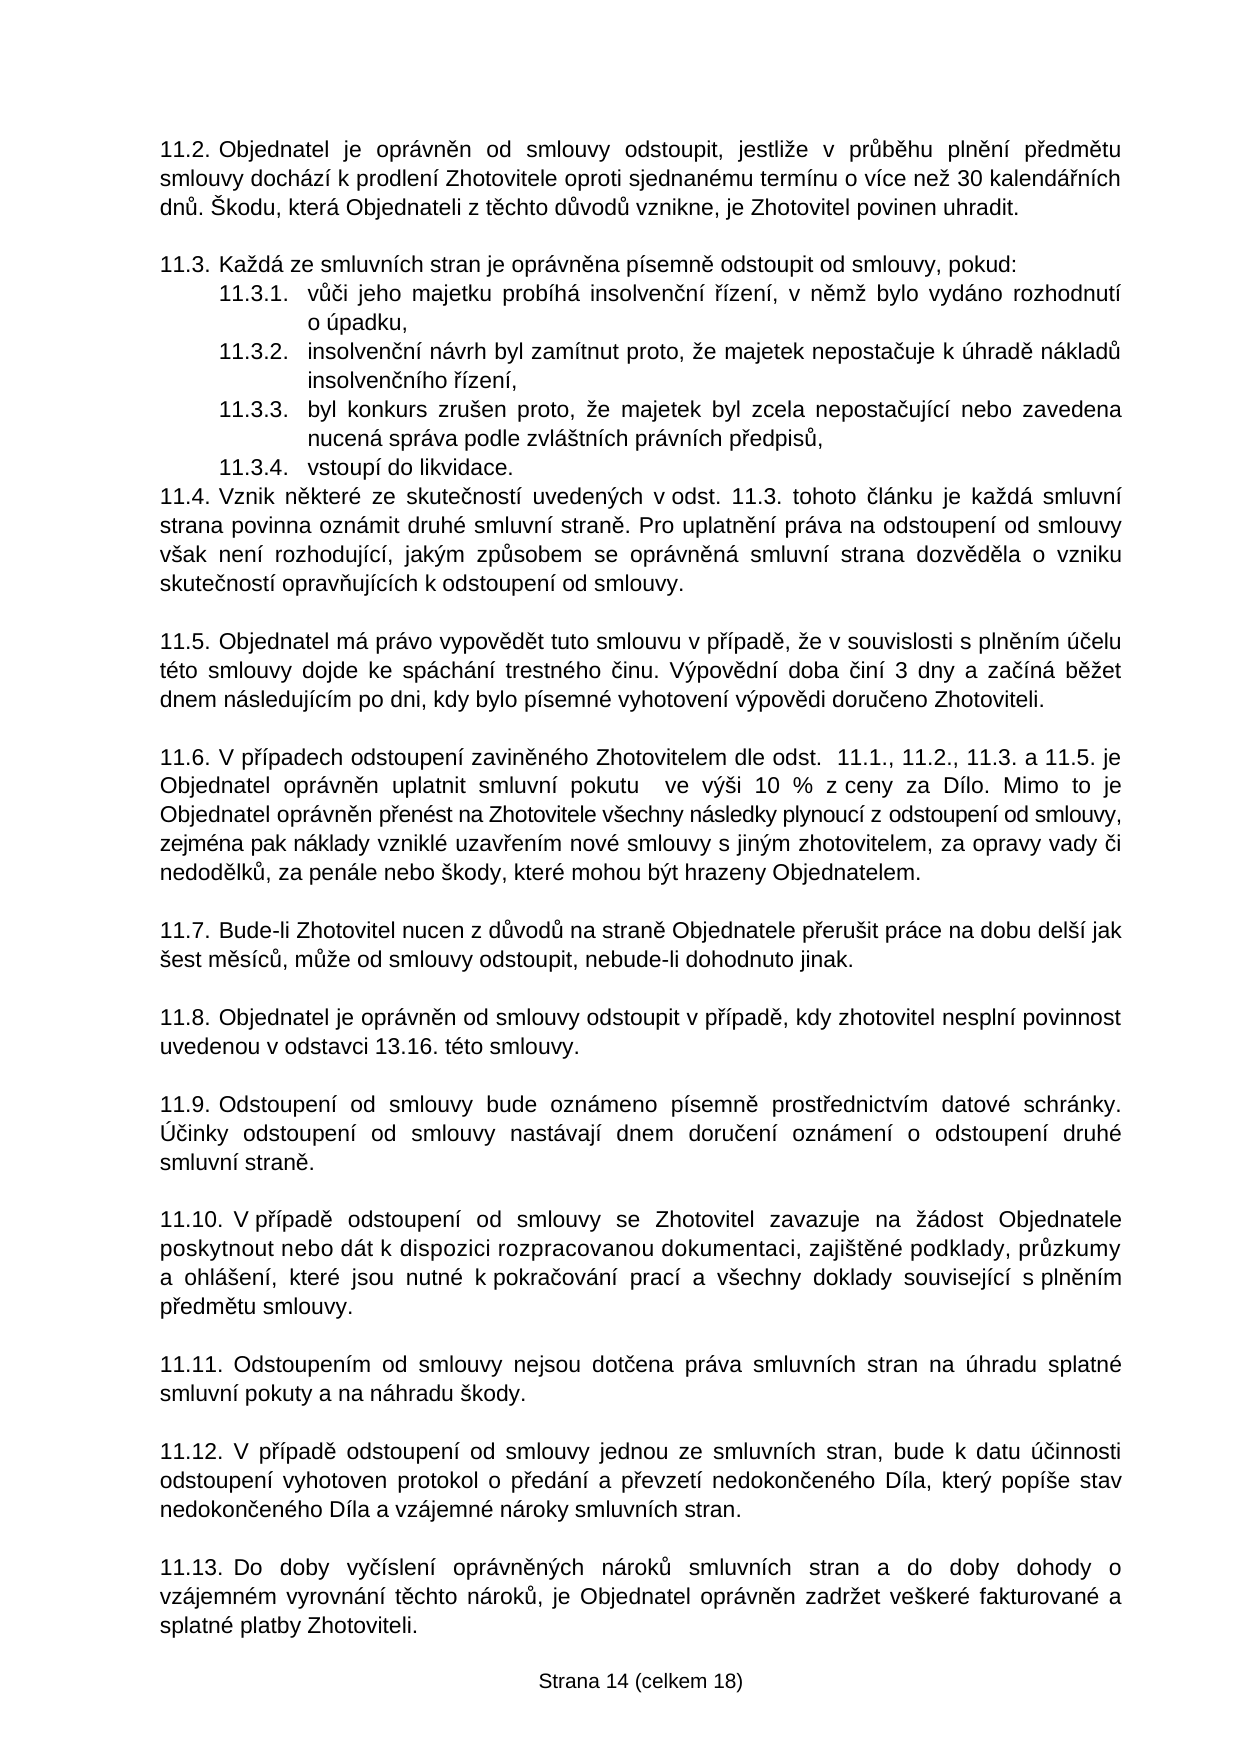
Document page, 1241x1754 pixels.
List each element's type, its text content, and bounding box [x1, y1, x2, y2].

list Objednatel má právo vypovědět tuto smlouvu v případě, že v souvislosti s plněním účelu této smlouvy dojde ke spáchání trestného činu. Výpovědní doba činí 3 dny a začíná běžet dnem následujícím po dni, kdy bylo písemné vyhotovení výpovědi doručeno Zhotoviteli. [159, 628, 1122, 712]
list insolvenční návrh byl zamítnut proto, že majetek nepostačuje k úhradě nákladů insolvenčního řízení, [218, 338, 1122, 394]
list Bude-li Zhotovitel nucen z důvodů na straně Objednatele přerušit práce na dobu delší jak šest měsíců, může od smlouvy odstoupit, nebude-li dohodnuto jinak. [159, 917, 1122, 973]
list Každá ze smluvních stran je oprávněna písemně odstoupit od smlouvy, pokud: [159, 251, 1122, 278]
list Do doby vyčíslení oprávněných nároků smluvních stran a do doby dohody o vzájemném vyrovnání těchto nároků, je Objednatel oprávněn zadržet veškeré fakturované a splatné platby Zhotoviteli. [159, 1554, 1122, 1638]
list vůči jeho majetku probíhá insolvenční řízení, v němž bylo vydáno rozhodnutí o úpadku, [218, 280, 1122, 336]
list Odstoupením od smlouvy nejsou dotčena práva smluvních stran na úhradu splatné smluvní pokuty a na náhradu škody. [159, 1351, 1122, 1406]
list Vznik některé ze skutečností uvedených v odst. 11.3. tohoto článku je každá smluvní strana povinna oznámit druhé smluvní straně. Pro uplatnění práva na odstoupení od smlouvy však není rozhodující, jakým způsobem se oprávněná smluvní strana dozvěděla o vzniku skutečností opravňujících k odstoupení od smlouvy. [159, 483, 1122, 596]
list V případě odstoupení od smlouvy jednou ze smluvních stran, bude k datu účinnosti odstoupení vyhotoven protokol o předání a převzetí nedokončeného Díla, který popíše stav nedokončeného Díla a vzájemné nároky smluvních stran. [159, 1438, 1122, 1522]
list vstoupí do likvidace. [218, 454, 1122, 481]
list V případě odstoupení od smlouvy se Zhotovitel zavazuje na žádost Objednatele poskytnout nebo dát k dispozici rozpracovanou dokumentaci, zajištěné podklady, průzkumy a ohlášení, které jsou nutné k pokračování prací a všechny doklady související s plněním předmětu smlouvy. [159, 1206, 1122, 1320]
list V případech odstoupení zaviněného Zhotovitelem dle odst. 11.1., 11.2., 11.3. a 11.5. je Objednatel oprávněn uplatnit smluvní pokutu ve výši 10 % z ceny za Dílo. Mimo to je Objednatel oprávněn přenést na Zhotovitele všechny následky plynoucí z odstoupení od smlouvy, zejména pak náklady vzniklé uzavřením nové smlouvy s jiným zhotovitelem, za opravy vady či nedodělků, za penále nebo škody, které mohou být hrazeny Objednatelem. [159, 743, 1122, 886]
list Objednatel je oprávněn od smlouvy odstoupit, jestliže v průběhu plnění předmětu smlouvy dochází k prodlení Zhotovitele oproti sjednanému termínu o více než 30 kalendářních dnů. Škodu, která Objednateli z těchto důvodů vznikne, je Zhotovitel povinen uhradit. [159, 136, 1122, 220]
list Odstoupení od smlouvy bude oznámeno písemně prostřednictvím datové schránky. Účinky odstoupení od smlouvy nastávají dnem doručení oznámení o odstoupení druhé smluvní straně. [159, 1091, 1122, 1175]
list byl konkurs zrušen proto, že majetek byl zcela nepostačující nebo zavedena nucená správa podle zvláštních právních předpisů, [218, 396, 1122, 452]
list Objednatel je oprávněn od smlouvy odstoupit v případě, kdy zhotovitel nesplní povinnost uvedenou v odstavci 13.16. této smlouvy. [159, 1004, 1122, 1059]
